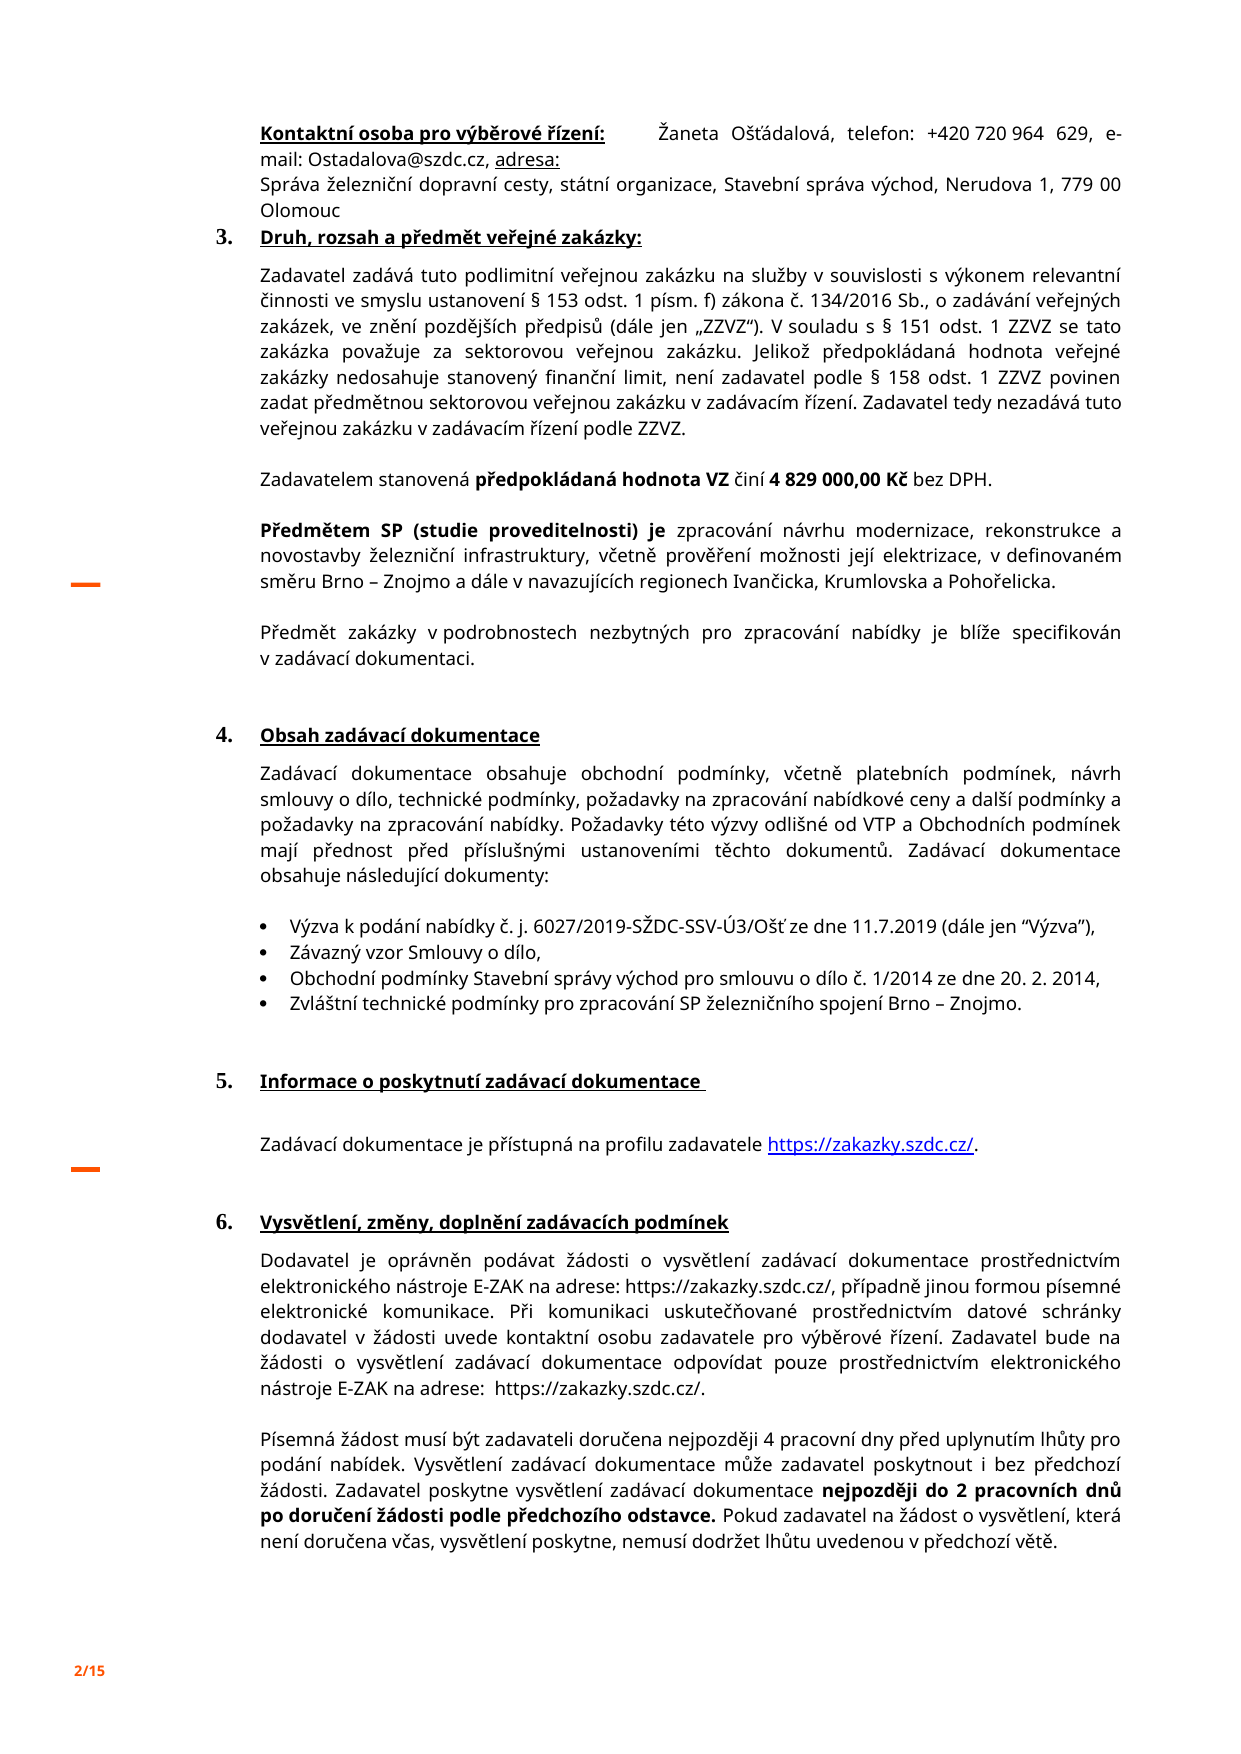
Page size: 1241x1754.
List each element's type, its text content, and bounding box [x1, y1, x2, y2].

text Zadavatelem stanovená předpokládaná hodnota VZ činí 4 829 000,00 Kč bez DPH. [260, 466, 1122, 492]
list Závazný vzor Smlouvy o dílo, [260, 939, 1122, 965]
list Vysvětlení, změny, doplnění zadávacích podmínek [216, 1208, 1122, 1235]
text Předmětem SP (studie proveditelnosti) je zpracování návrhu modernizace, rekonstrukce a novostavby železniční infrastruktury, včetně prověření možnosti její elektrizace, v definovaném směru Brno – Znojmo a dále v navazujících regionech Ivančicka, Krumlovska a Pohořelicka. [260, 517, 1122, 594]
text Zadávací dokumentace obsahuje obchodní podmínky, včetně platebních podmínek, návrh smlouvy o dílo, technické podmínky, požadavky na zpracování nabídkové ceny a další podmínky a požadavky na zpracování nabídky. Požadavky této výzvy odlišné od VTP a Obchodních podmínek mají přednost před příslušnými ustanoveními těchto dokumentů. Zadávací dokumentace obsahuje následující dokumenty: [260, 761, 1122, 888]
text Zadavatel zadává tuto podlimitní veřejnou zakázku na služby v souvislosti s výkonem relevantní činnosti ve smyslu ustanovení § 153 odst. 1 písm. f) zákona č. 134/2016 Sb., o zadávání veřejných zakázek, ve znění pozdějších předpisů (dále jen „ZZVZ“). V souladu s § 151 odst. 1 ZZVZ se tato zakázka považuje za sektorovou veřejnou zakázku. Jelikož předpokládaná hodnota veřejné zakázky nedosahuje stanovený finanční limit, není zadavatel podle § 158 odst. 1 ZZVZ povinen zadat předmětnou sektorovou veřejnou zakázku v zadávacím řízení. Zadavatel tedy nezadává tuto veřejnou zakázku v zadávacím řízení podle ZZVZ. [260, 262, 1122, 441]
list Obchodní podmínky Stavební správy východ pro smlouvu o dílo č. 1/2014 ze dne 20. 2. 2014, [260, 965, 1122, 990]
list Výzva k podání nabídky č. j. 6027/2019-SŽDC-SSV-Ú3/Ošť ze dne 11.7.2019 (dále jen “Výzva”), [260, 914, 1122, 939]
list Obsah zadávací dokumentace [216, 721, 1122, 748]
list Druh, rozsah a předmět veřejné zakázky: [216, 223, 1122, 249]
text Písemná žádost musí být zadavateli doručena nejpozději 4 pracovní dny před uplynutím lhůty pro podání nabídek. Vysvětlení zadávací dokumentace může zadavatel poskytnout i bez předchozí žádosti. Zadavatel poskytne vysvětlení zadávací dokumentace nejpozději do 2 pracovních dnů po doručení žádosti podle předchozího odstavce. Pokud zadavatel na žádost o vysvětlení, která není doručena včas, vysvětlení poskytne, nemusí dodržet lhůtu uvedenou v předchozí větě. [260, 1426, 1122, 1554]
text Zadávací dokumentace je přístupná na profilu zadavatele https://zakazky.szdc.cz/. [260, 1132, 1122, 1157]
list Zvláštní technické podmínky pro zpracování SP železničního spojení Brno – Znojmo. [260, 990, 1122, 1016]
text Správa železniční dopravní cesty, státní organizace, Stavební správa východ, Nerudova 1, 779 00 Olomouc [260, 172, 1122, 223]
text Kontaktní osoba pro výběrové řízení: Žaneta Ošťádalová, telefon: +420 720 964 629, e-mail: Ostadalova@szdc.cz, adresa: [260, 121, 1122, 172]
text Předmět zakázky v podrobnostech nezbytných pro zpracování nabídky je blíže specifikován v zadávací dokumentaci. [260, 619, 1122, 670]
list Informace o poskytnutí zadávací dokumentace [216, 1067, 1122, 1094]
text Dodavatel je oprávněn podávat žádosti o vysvětlení zadávací dokumentace prostřednictvím elektronického nástroje E-ZAK na adrese: https://zakazky.szdc.cz/, případně jinou formou písemné elektronické komunikace. Při komunikaci uskutečňované prostřednictvím datové schránky dodavatel v žádosti uvede kontaktní osobu zadavatele pro výběrové řízení. Zadavatel bude na žádosti o vysvětlení zadávací dokumentace odpovídat pouze prostřednictvím elektronického nástroje E-ZAK na adrese: https://zakazky.szdc.cz/. [260, 1247, 1122, 1401]
